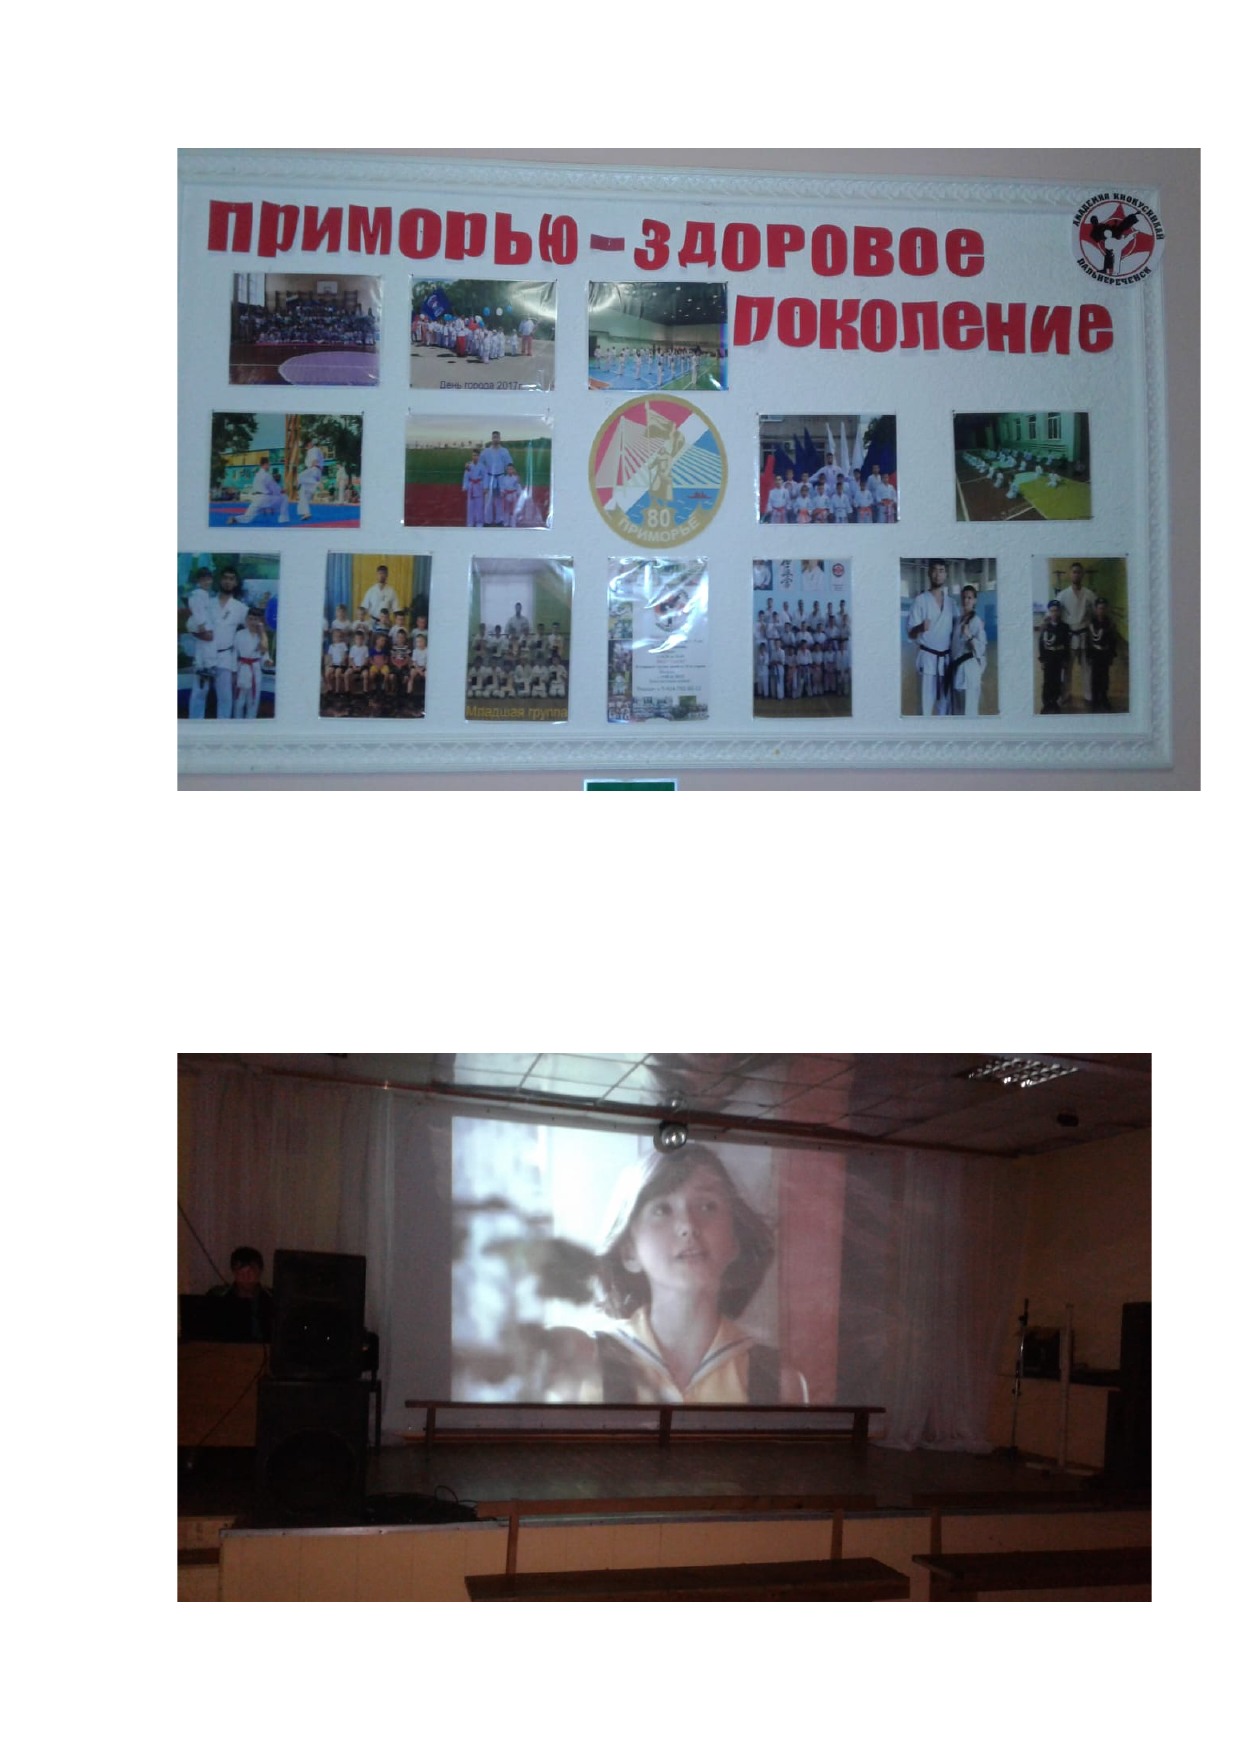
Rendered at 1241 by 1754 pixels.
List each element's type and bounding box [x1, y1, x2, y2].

picture [177, 148, 1201, 791]
picture [177, 1053, 1152, 1602]
